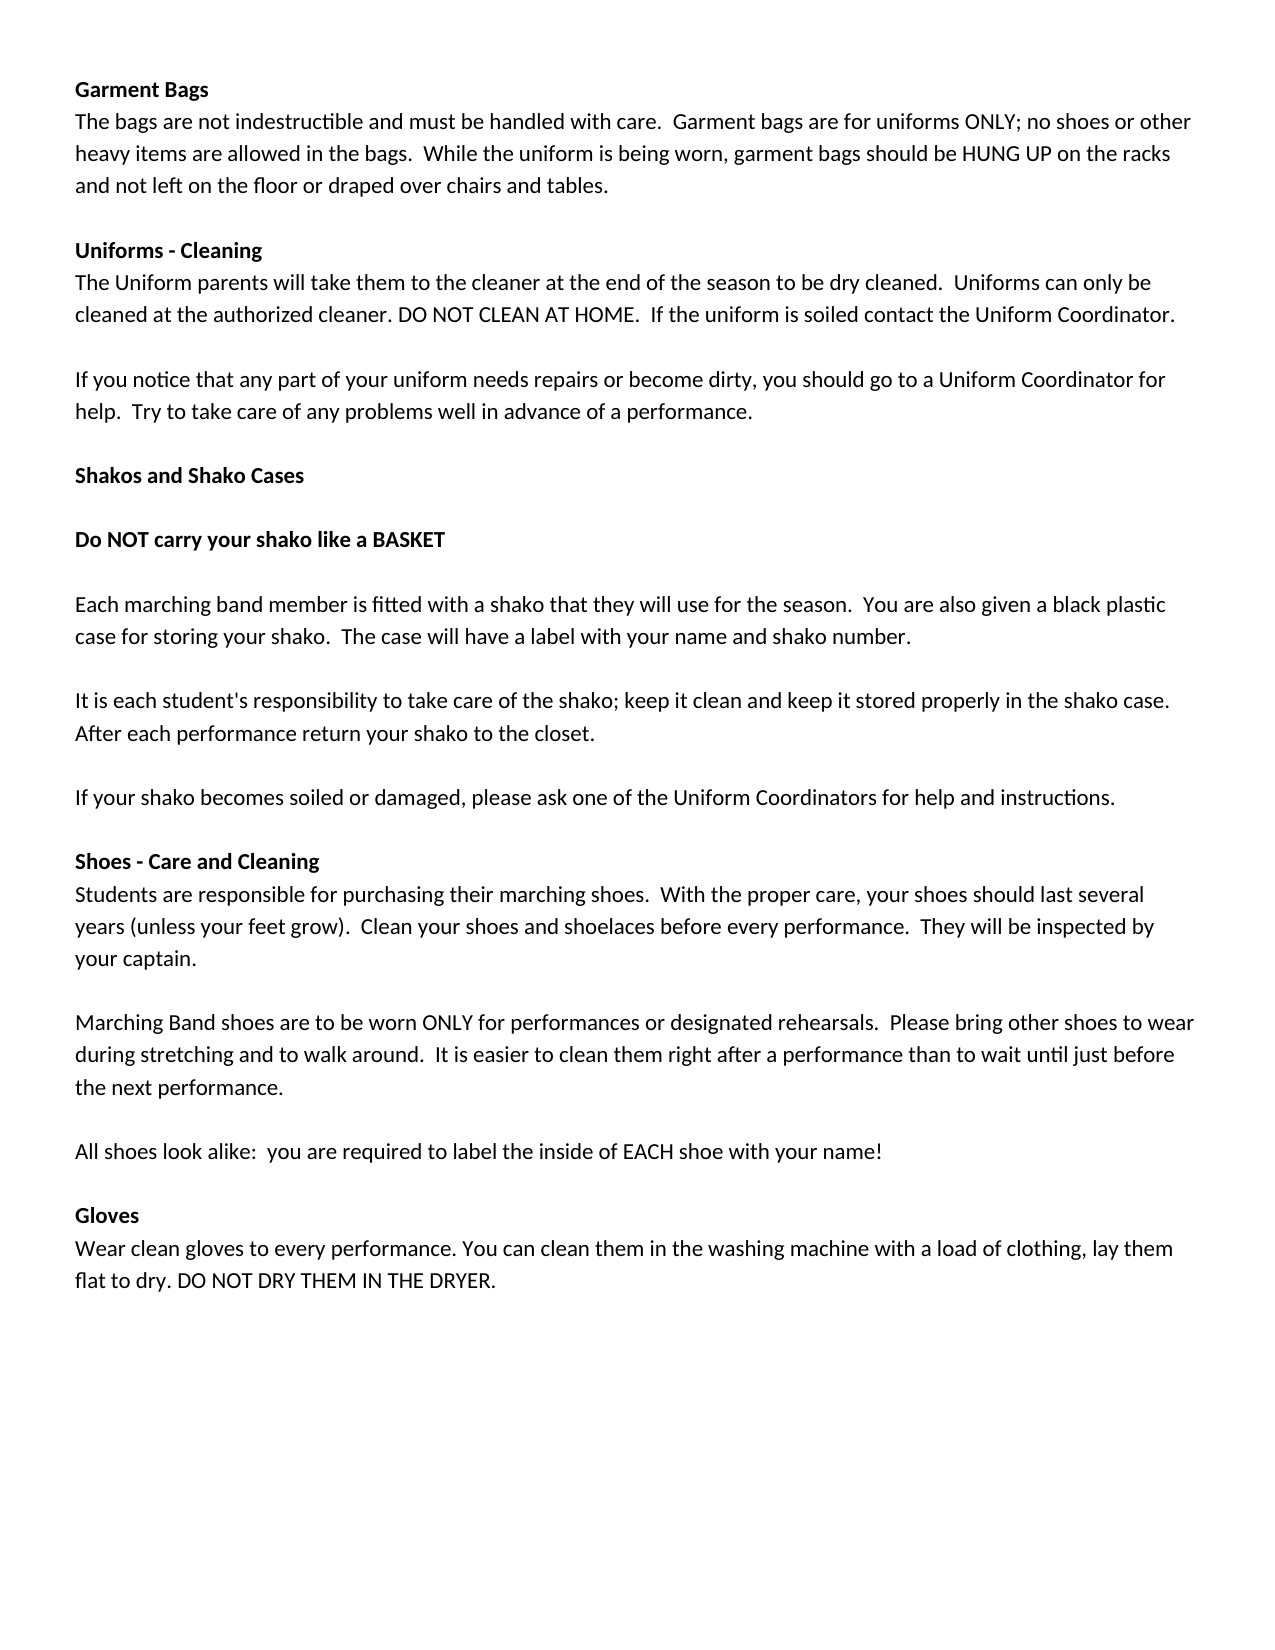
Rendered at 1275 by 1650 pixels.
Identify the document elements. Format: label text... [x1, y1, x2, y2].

text If your shako becomes soiled or damaged, please ask one of the Uniform Coordinators for help and instructions. [75, 783, 1200, 811]
text Shoes - Care and Cleaning [75, 847, 1200, 876]
text Shakos and Shako Cases [75, 461, 1200, 489]
text It is each student's responsibility to take care of the shako; keep it clean and keep it stored properly in the shako case. After each performance return your shako to the closet. [75, 687, 1200, 747]
text The Uniform parents will take them to the cleaner at the end of the season to be dry cleaned. Uniforms can only be cleaned at the authorized cleaner. DO NOT CLEAN AT HOME. If the uniform is soiled contact the Uniform Coordinator. [75, 268, 1200, 328]
text Each marching band member is fitted with a shako that they will use for the season. You are also given a black plastic case for storing your shako. The case will have a label with your name and shako number. [75, 590, 1200, 650]
text Gloves [75, 1202, 1200, 1229]
text All shoes look alike: you are required to label the inside of EACH shoe with your name! [75, 1137, 1200, 1165]
text Do NOT carry your shako like a BASKET [75, 526, 1200, 554]
text Uniforms - Cleaning [75, 236, 1200, 264]
text The bags are not indestructible and must be handled with care. Garment bags are for uniforms ONLY; no shoes or other heavy items are allowed in the bags. While the uniform is being worn, garment bags should be HUNG UP on the racks and not left on the floor or draped over chairs and tables. [75, 107, 1200, 199]
text Wear clean gloves to every performance. You can clean them in the washing machine with a load of clothing, lay them flat to dry. DO NOT DRY THEM IN THE DRYER. [75, 1234, 1200, 1294]
text Garment Bags [75, 75, 1200, 103]
text Students are responsible for purchasing their marching shoes. With the proper care, your shoes should last several years (unless your feet grow). Clean your shoes and shoelaces before every performance. They will be inspected by your captain. [75, 880, 1200, 972]
text If you notice that any part of your uniform needs repairs or become dirty, you should go to a Uniform Coordinator for help. Try to take care of any problems well in advance of a performance. [75, 365, 1200, 425]
text Marching Band shoes are to be worn ONLY for performances or designated rehearsals. Please bring other shoes to wear during stretching and to walk around. It is easier to clean them right after a performance than to wait until just before the next performance. [75, 1008, 1200, 1101]
